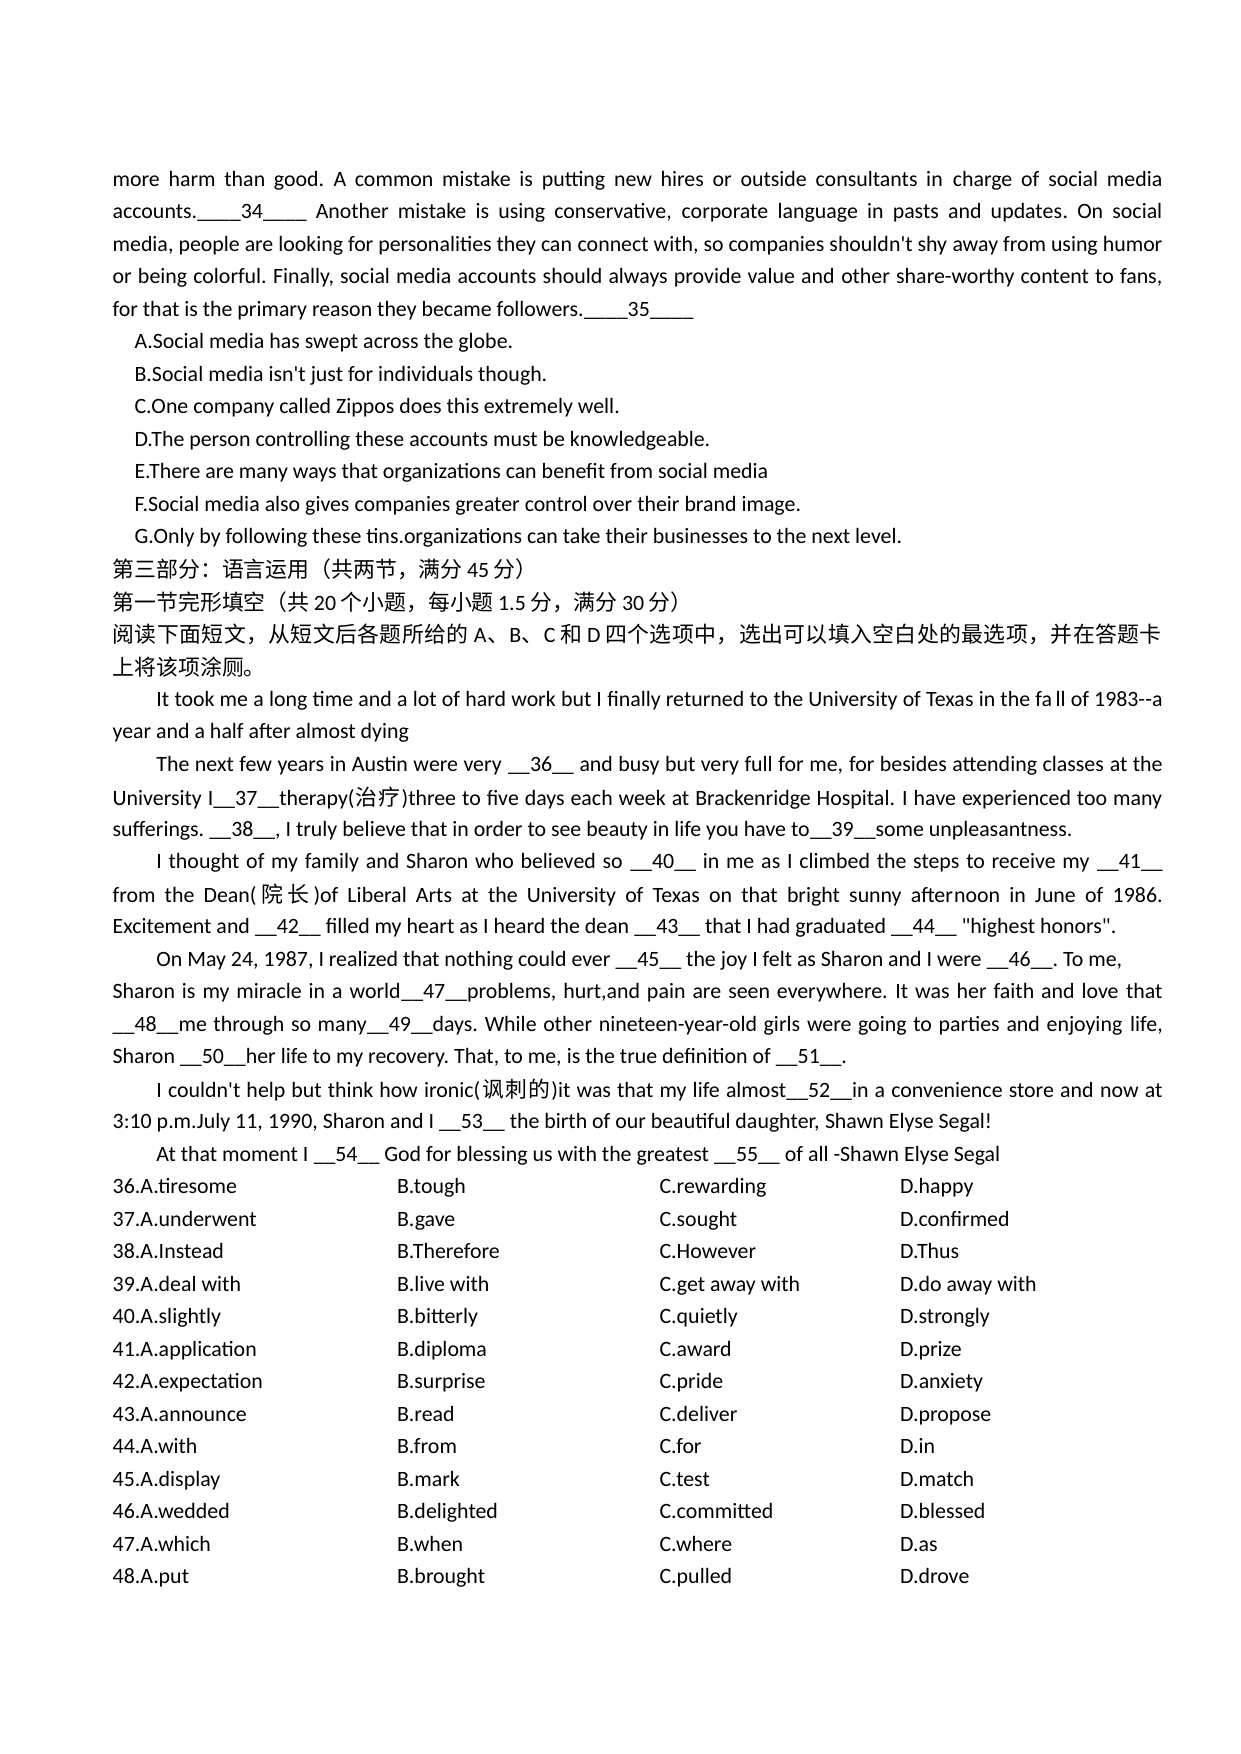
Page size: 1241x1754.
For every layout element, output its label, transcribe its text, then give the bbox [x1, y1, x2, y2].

text B.Social media isn't just for individuals though. [112, 357, 1162, 389]
text I thought of my family and Sharon who believed so __40__ in me as I climbed the steps to receive my __41__ from the Dean(院长)of Liberal Arts at the University of Texas on that bright sunny afternoon in June of 1986. Excitement and __42__ filled my heart as I heard the dean __43__ that I had graduated __44__ "highest honors". [112, 844, 1162, 942]
text 第一节完形填空（共20个小题，每小题1.5分，满分30分） [112, 584, 1162, 617]
text 38.A.Instead B.Therefore C.However D.Thus [112, 1234, 1162, 1267]
text 48.A.put B.brought C.pulled D.drove [112, 1559, 1162, 1592]
text 45.A.display B.mark C.test D.match [112, 1462, 1162, 1494]
text 阅读下面短文，从短文后各题所给的A、B、C和D四个选项中，选出可以填入空白处的最选项，并在答题卡上将该项涂厕。 [112, 617, 1162, 682]
text On May 24, 1987, I realized that nothing could ever __45__ the joy I felt as Sharon and I were __46__. To me, [112, 942, 1162, 974]
text E.There are many ways that organizations can benefit from social media [112, 454, 1162, 487]
text F.Social media also gives companies greater control over their brand image. [112, 487, 1162, 519]
text 40.A.slightly B.bitterly C.quietly D.strongly [112, 1299, 1162, 1332]
text D.The person controlling these accounts must be knowledgeable. [112, 422, 1162, 454]
text 42.A.expectation B.surprise C.pride D.anxiety [112, 1364, 1162, 1397]
text 39.A.deal with B.live with C.get away with D.do away with [112, 1267, 1162, 1299]
text 41.A.application B.diploma C.award D.prize [112, 1332, 1162, 1364]
text 36.A.tiresome B.tough C.rewarding D.happy [112, 1169, 1162, 1202]
text At that moment I __54__ God for blessing us with the greatest __55__ of all -Shawn Elyse Segal [112, 1137, 1162, 1169]
text 44.A.with B.from C.for D.in [112, 1429, 1162, 1462]
text C.One company called Zippos does this extremely well. [112, 389, 1162, 422]
text A.Social media has swept across the globe. [112, 324, 1162, 357]
text It took me a long time and a lot of hard work but I finally returned to the University of Texas in the fall of 1983--a year and a half after almost dying [112, 682, 1162, 747]
text The next few years in Austin were very __36__ and busy but very full for me, for besides attending classes at the University I__37__therapy(治疗)three to five days each week at Brackenridge Hospital. I have experienced too many sufferings. __38__, I truly believe that in order to see beauty in life you have to__39__some unpleasantness. [112, 747, 1162, 844]
text 第三部分：语言运用（共两节，满分45分） [112, 552, 1162, 584]
text 47.A.which B.when C.where D.as [112, 1527, 1162, 1559]
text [112, 162, 1162, 324]
text 46.A.wedded B.delighted C.committed D.blessed [112, 1494, 1162, 1527]
text 43.A.announce B.read C.deliver D.propose [112, 1397, 1162, 1429]
text I couldn't help but think how ironic(讽刺的)it was that my life almost__52__in a convenience store and now at 3:10 p.m.July 11, 1990, Sharon and I __53__ the birth of our beautiful daughter, Shawn Elyse Segal! [112, 1072, 1162, 1137]
text 37.A.underwent B.gave C.sought D.confirmed [112, 1202, 1162, 1234]
text G.Only by following these tins.organizations can take their businesses to the next level. [112, 519, 1162, 552]
text Sharon is my miracle in a world__47__problems, hurt,and pain are seen everywhere. It was her faith and love that __48__me through so many__49__days. While other nineteen-year-old girls were going to parties and enjoying life, Sharon __50__her life to my recovery. That, to me, is the true definition of __51__. [112, 974, 1162, 1072]
